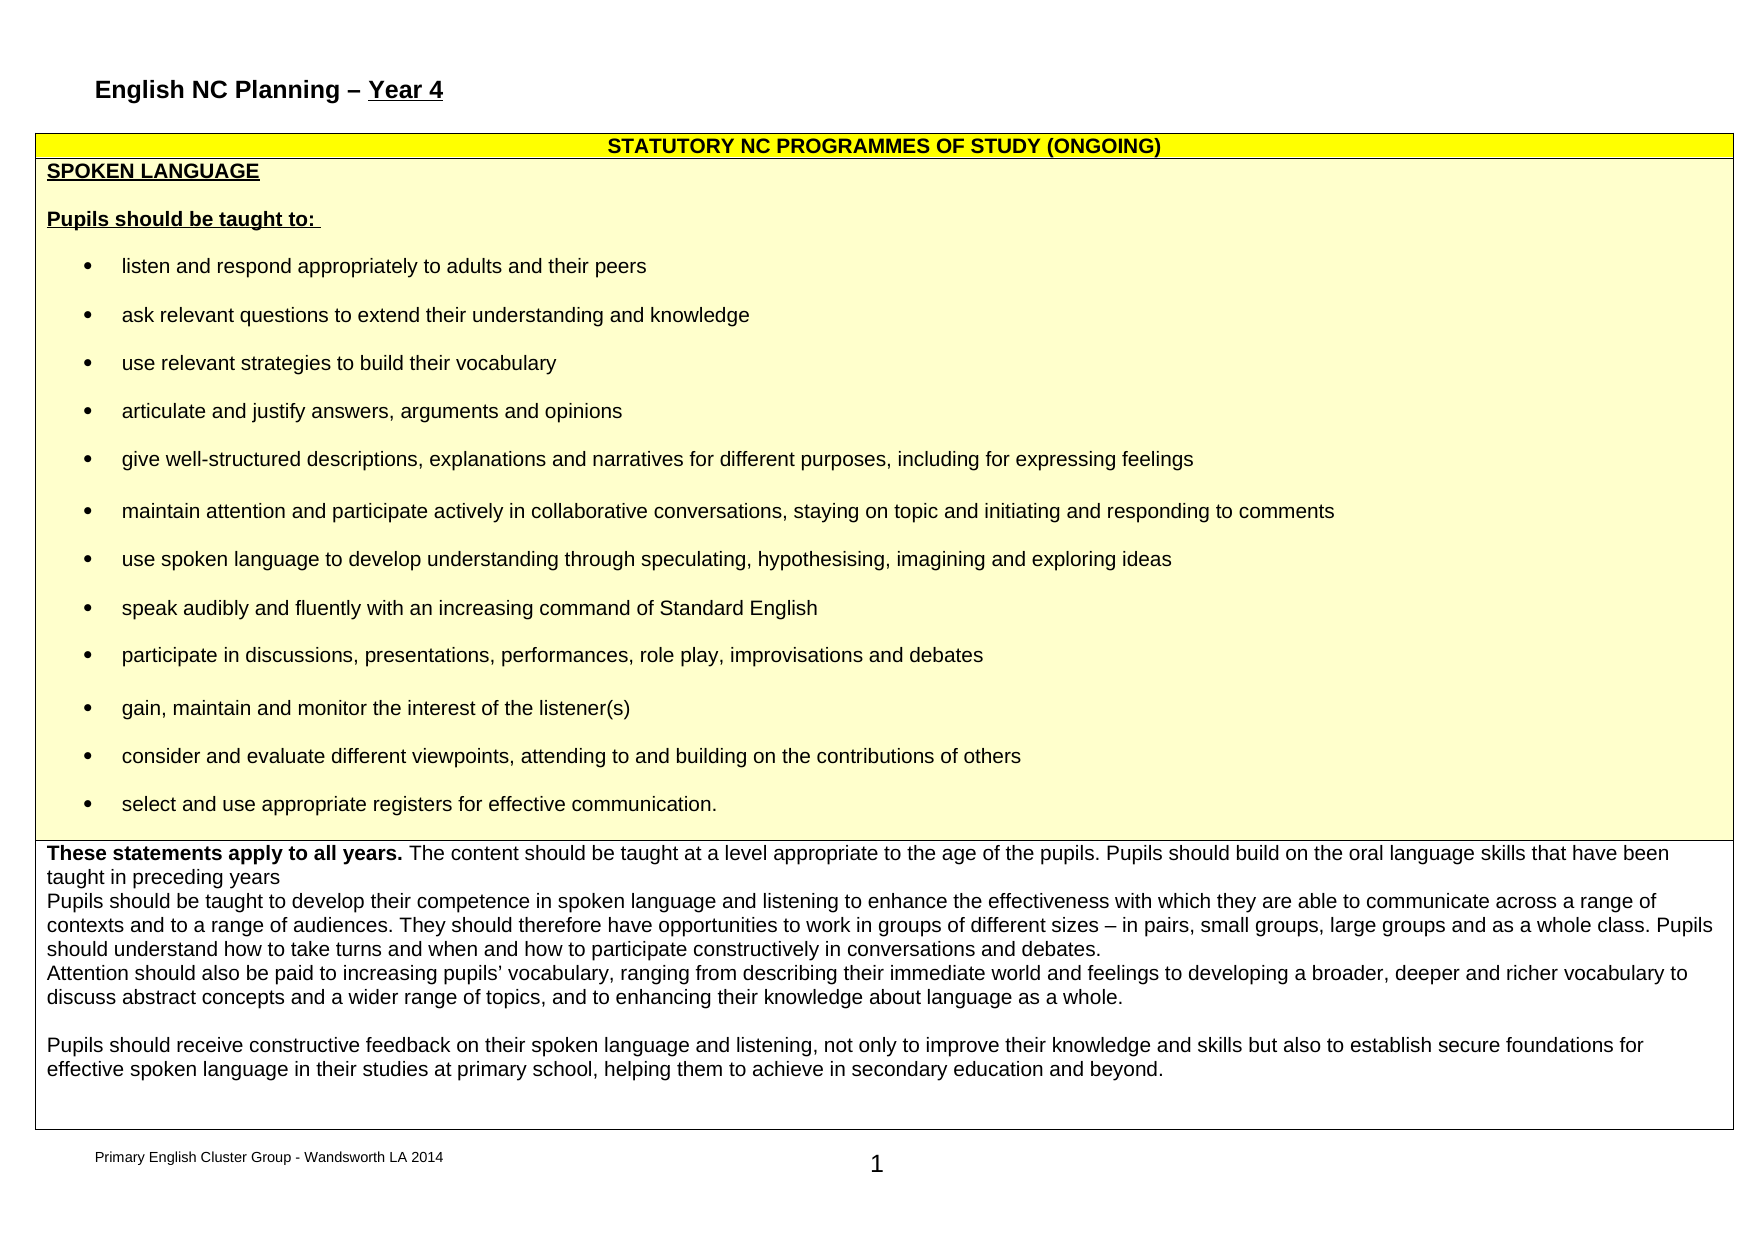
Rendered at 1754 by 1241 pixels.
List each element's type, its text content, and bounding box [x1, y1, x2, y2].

table_header STATUTORY NC PROGRAMMES OF STUDY (ONGOING) [36, 134, 1733, 157]
table_cell SPOKEN LANGUAGE Pupils should be taught to: listen and respond appropriately to adults and their peers ask relevant questions to extend their understanding and knowledge use relevant strategies to build their vocabulary articulate and justify answers, arguments and opinions give well-structured descriptions, explanations and narratives for different purposes, including for expressing feelings maintain attention and participate actively in collaborative conversations, staying on topic and initiating and responding to comments use spoken language to develop understanding through speculating, hypothesising, imagining and exploring ideas speak audibly and fluently with an increasing command of Standard English participate in discussions, presentations, performances, role play, improvisations and debates gain, maintain and monitor the interest of the listener(s) consider and evaluate different viewpoints, attending to and building on the contributions of others select and use appropriate registers for effective communication. [36, 159, 1733, 840]
table_cell These statements apply to all years. The content should be taught at a level appropriate to the age of the pupils. Pupils should build on the oral language skills that have been taught in preceding years Pupils should be taught to develop their competence in spoken language and listening to enhance the effectiveness with which they are able to communicate across a range of contexts and to a range of audiences. They should therefore have opportunities to work in groups of different sizes – in pairs, small groups, large groups and as a whole class. Pupils should understand how to take turns and when and how to participate constructively in conversations and debates. Attention should also be paid to increasing pupils’ vocabulary, ranging from describing their immediate world and feelings to developing a broader, deeper and richer vocabulary to discuss abstract concepts and a wider range of topics, and to enhancing their knowledge about language as a whole. Pupils should receive constructive feedback on their spoken language and listening, not only to improve their knowledge and skills but also to establish secure foundations for effective spoken language in their studies at primary school, helping them to achieve in secondary education and beyond. [36, 841, 1733, 1129]
